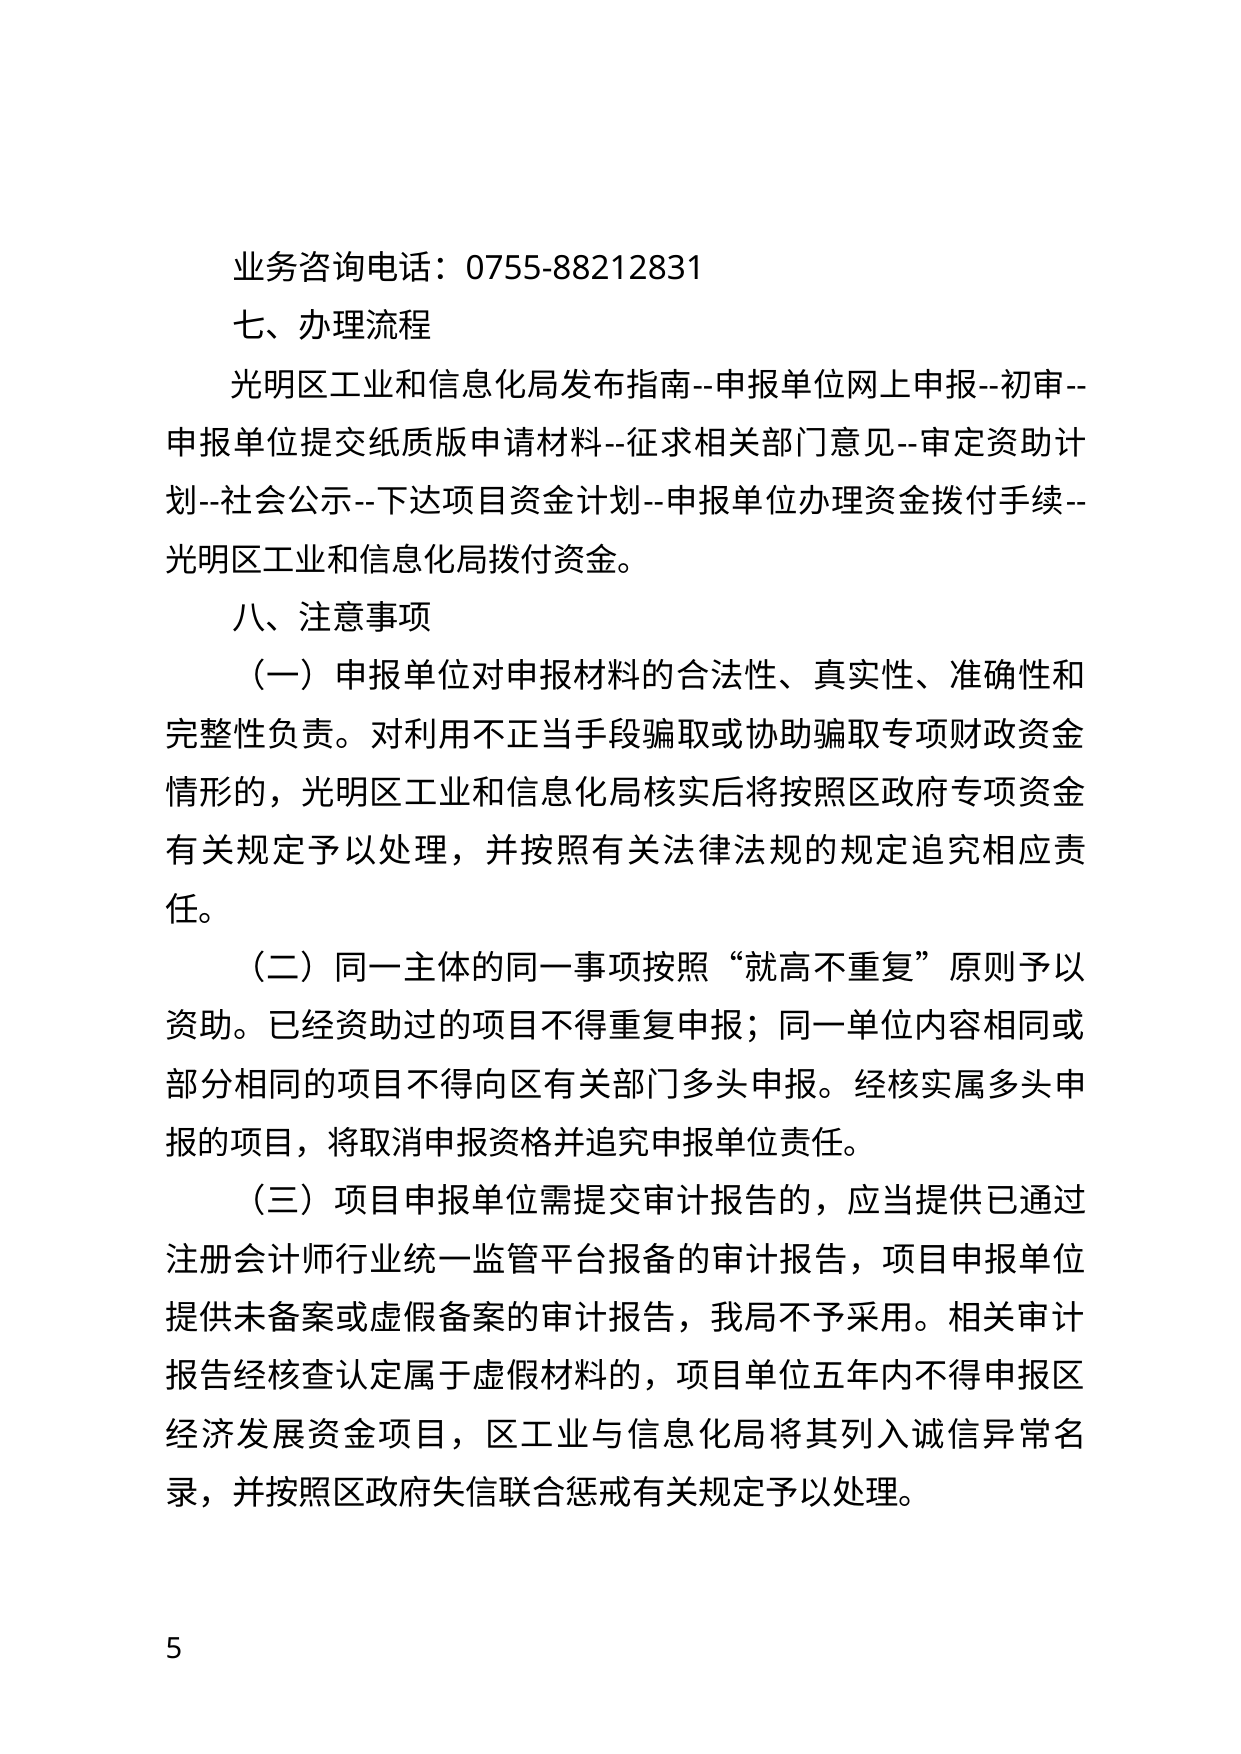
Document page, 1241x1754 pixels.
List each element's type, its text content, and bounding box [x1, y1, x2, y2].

text （三）项目申报单位需提交审计报告的，应当提供已通过注册会计师行业统一监管平台报备的审计报告，项目申报单位提供未备案或虚假备案的审计报告，我局不予采用。相关审计报告经核查认定属于虚假材料的，项目单位五年内不得申报区经济发展资金项目，区工业与信息化局将其列入诚信异常名录，并按照区政府失信联合惩戒有关规定予以处理。 [165, 1166, 1087, 1516]
text 八、注意事项 [165, 583, 1087, 641]
text （一）申报单位对申报材料的合法性、真实性、准确性和完整性负责。对利用不正当手段骗取或协助骗取专项财政资金情形的，光明区工业和信息化局核实后将按照区政府专项资金有关规定予以处理，并按照有关法律法规的规定追究相应责任。 [165, 641, 1087, 933]
text 业务咨询电话：0755-88212831 [165, 233, 1087, 291]
text 光明区工业和信息化局发布指南--申报单位网上申报--初审--申报单位提交纸质版申请材料--征求相关部门意见--审定资助计划--社会公示--下达项目资金计划--申报单位办理资金拨付手续--光明区工业和信息化局拨付资金。 [165, 349, 1087, 583]
text 七、办理流程 [165, 291, 1087, 349]
text （二）同一主体的同一事项按照“就高不重复”原则予以资助。已经资助过的项目不得重复申报；同一单位内容相同或部分相同的项目不得向区有关部门多头申报。经核实属多头申报的项目，将取消申报资格并追究申报单位责任。 [165, 933, 1087, 1166]
